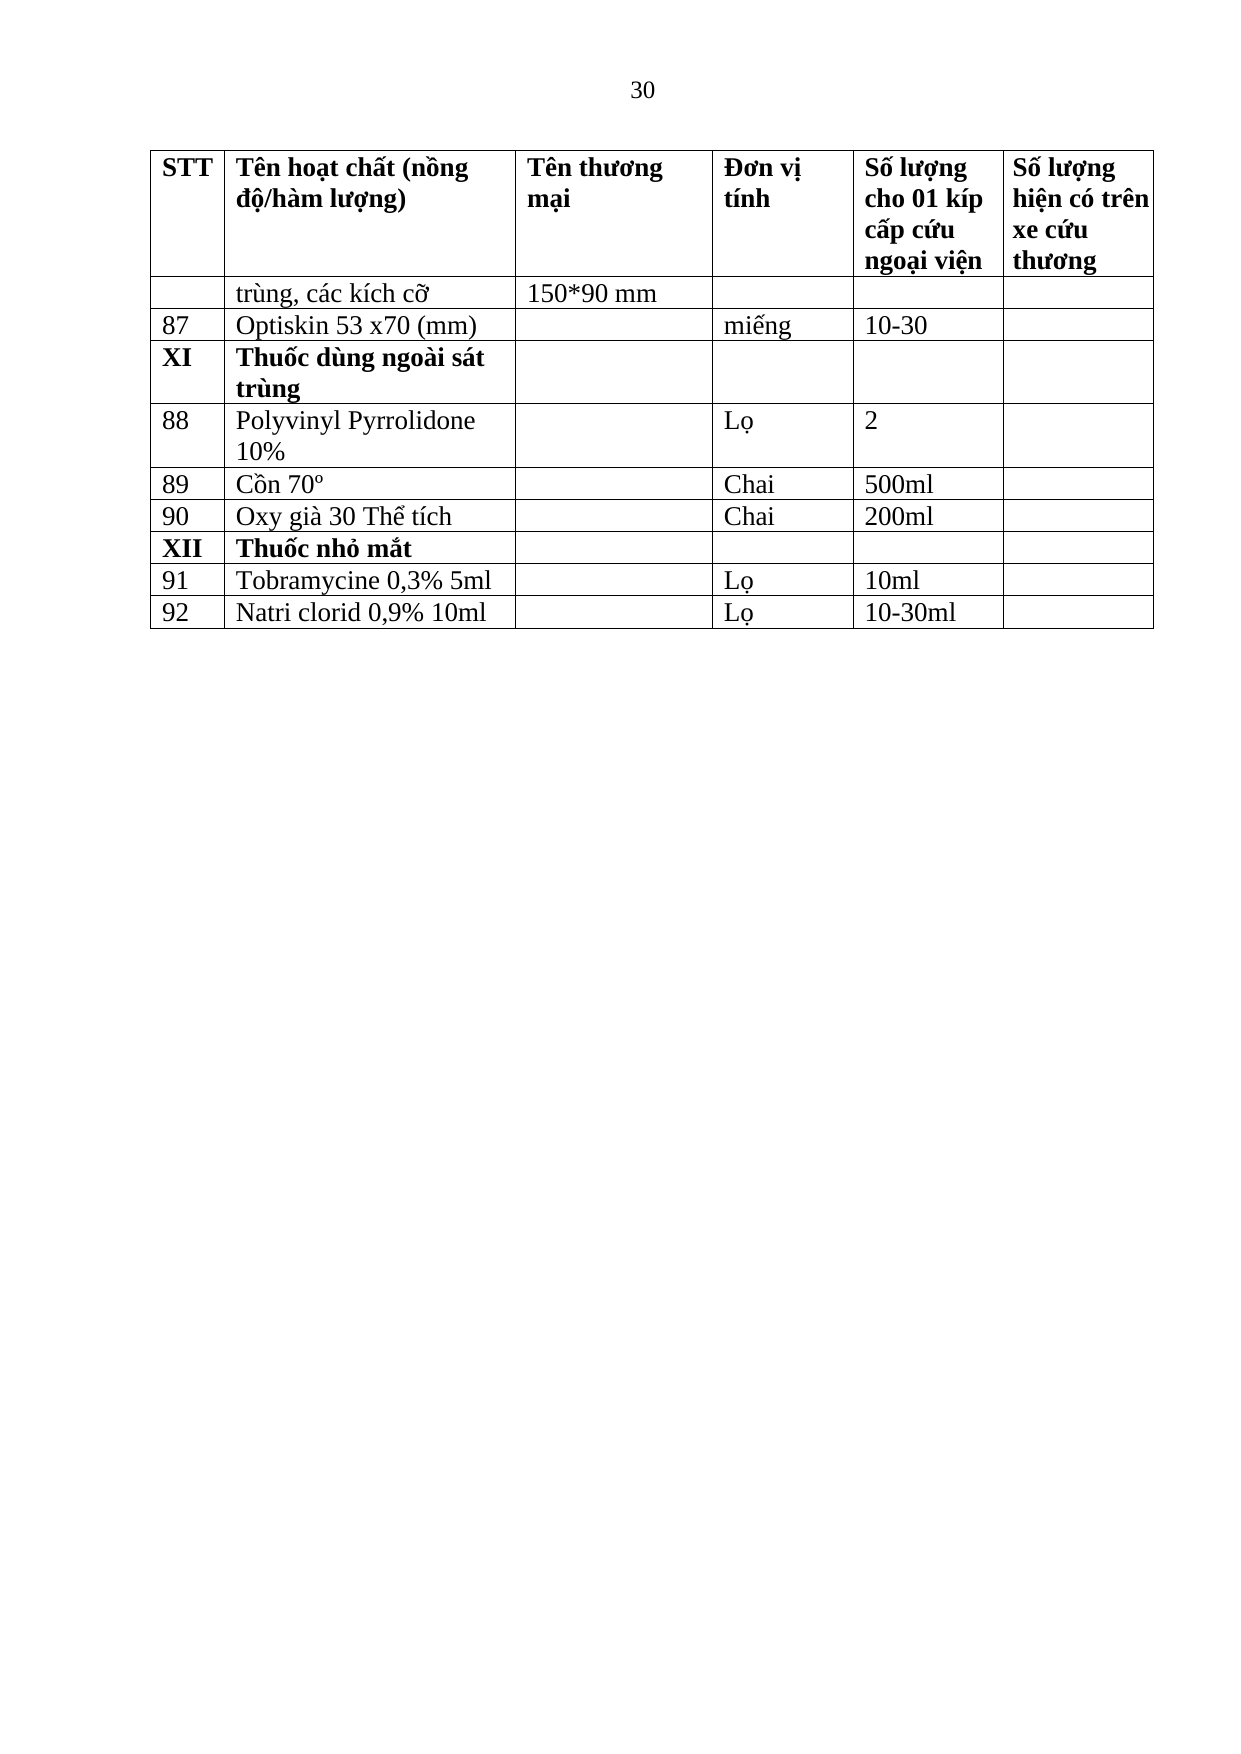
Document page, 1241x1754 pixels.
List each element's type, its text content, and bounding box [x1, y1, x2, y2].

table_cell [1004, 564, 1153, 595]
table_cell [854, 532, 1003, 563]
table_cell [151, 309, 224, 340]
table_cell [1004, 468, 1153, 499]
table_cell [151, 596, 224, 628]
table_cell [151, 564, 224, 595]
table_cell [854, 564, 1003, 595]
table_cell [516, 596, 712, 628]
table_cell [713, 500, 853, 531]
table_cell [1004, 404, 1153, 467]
table_header Số lượng hiện có trên xe cứu thương [1004, 151, 1153, 276]
table_header Số lượng cho 01 kíp cấp cứu ngoại viện [854, 151, 1003, 276]
table_header STT [151, 151, 224, 276]
table_header Đơn vị tính [713, 151, 853, 276]
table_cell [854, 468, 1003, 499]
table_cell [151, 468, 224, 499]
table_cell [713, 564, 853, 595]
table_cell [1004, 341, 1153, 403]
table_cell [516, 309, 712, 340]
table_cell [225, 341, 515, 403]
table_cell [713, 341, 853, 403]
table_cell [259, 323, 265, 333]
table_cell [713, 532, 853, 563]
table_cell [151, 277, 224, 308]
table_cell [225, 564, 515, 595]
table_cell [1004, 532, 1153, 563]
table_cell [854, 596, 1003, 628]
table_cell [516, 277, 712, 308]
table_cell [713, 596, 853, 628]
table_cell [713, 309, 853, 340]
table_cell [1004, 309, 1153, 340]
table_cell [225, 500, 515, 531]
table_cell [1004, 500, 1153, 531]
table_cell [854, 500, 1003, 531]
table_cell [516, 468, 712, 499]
table_header Tên thương mại [516, 151, 712, 276]
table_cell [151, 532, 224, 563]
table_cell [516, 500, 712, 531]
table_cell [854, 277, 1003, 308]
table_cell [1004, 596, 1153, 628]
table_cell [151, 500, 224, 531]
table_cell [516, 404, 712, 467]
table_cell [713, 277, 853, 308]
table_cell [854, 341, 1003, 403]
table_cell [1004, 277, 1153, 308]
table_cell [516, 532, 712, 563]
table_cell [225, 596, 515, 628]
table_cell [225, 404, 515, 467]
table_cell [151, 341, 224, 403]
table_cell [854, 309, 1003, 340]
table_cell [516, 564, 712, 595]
table_header Tên hoạt chất (nồng độ/hàm lượng) [225, 151, 515, 276]
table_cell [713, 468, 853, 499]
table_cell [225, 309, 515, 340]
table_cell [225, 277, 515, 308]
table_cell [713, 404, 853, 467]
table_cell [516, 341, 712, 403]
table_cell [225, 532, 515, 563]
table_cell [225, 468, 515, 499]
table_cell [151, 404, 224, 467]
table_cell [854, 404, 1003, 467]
